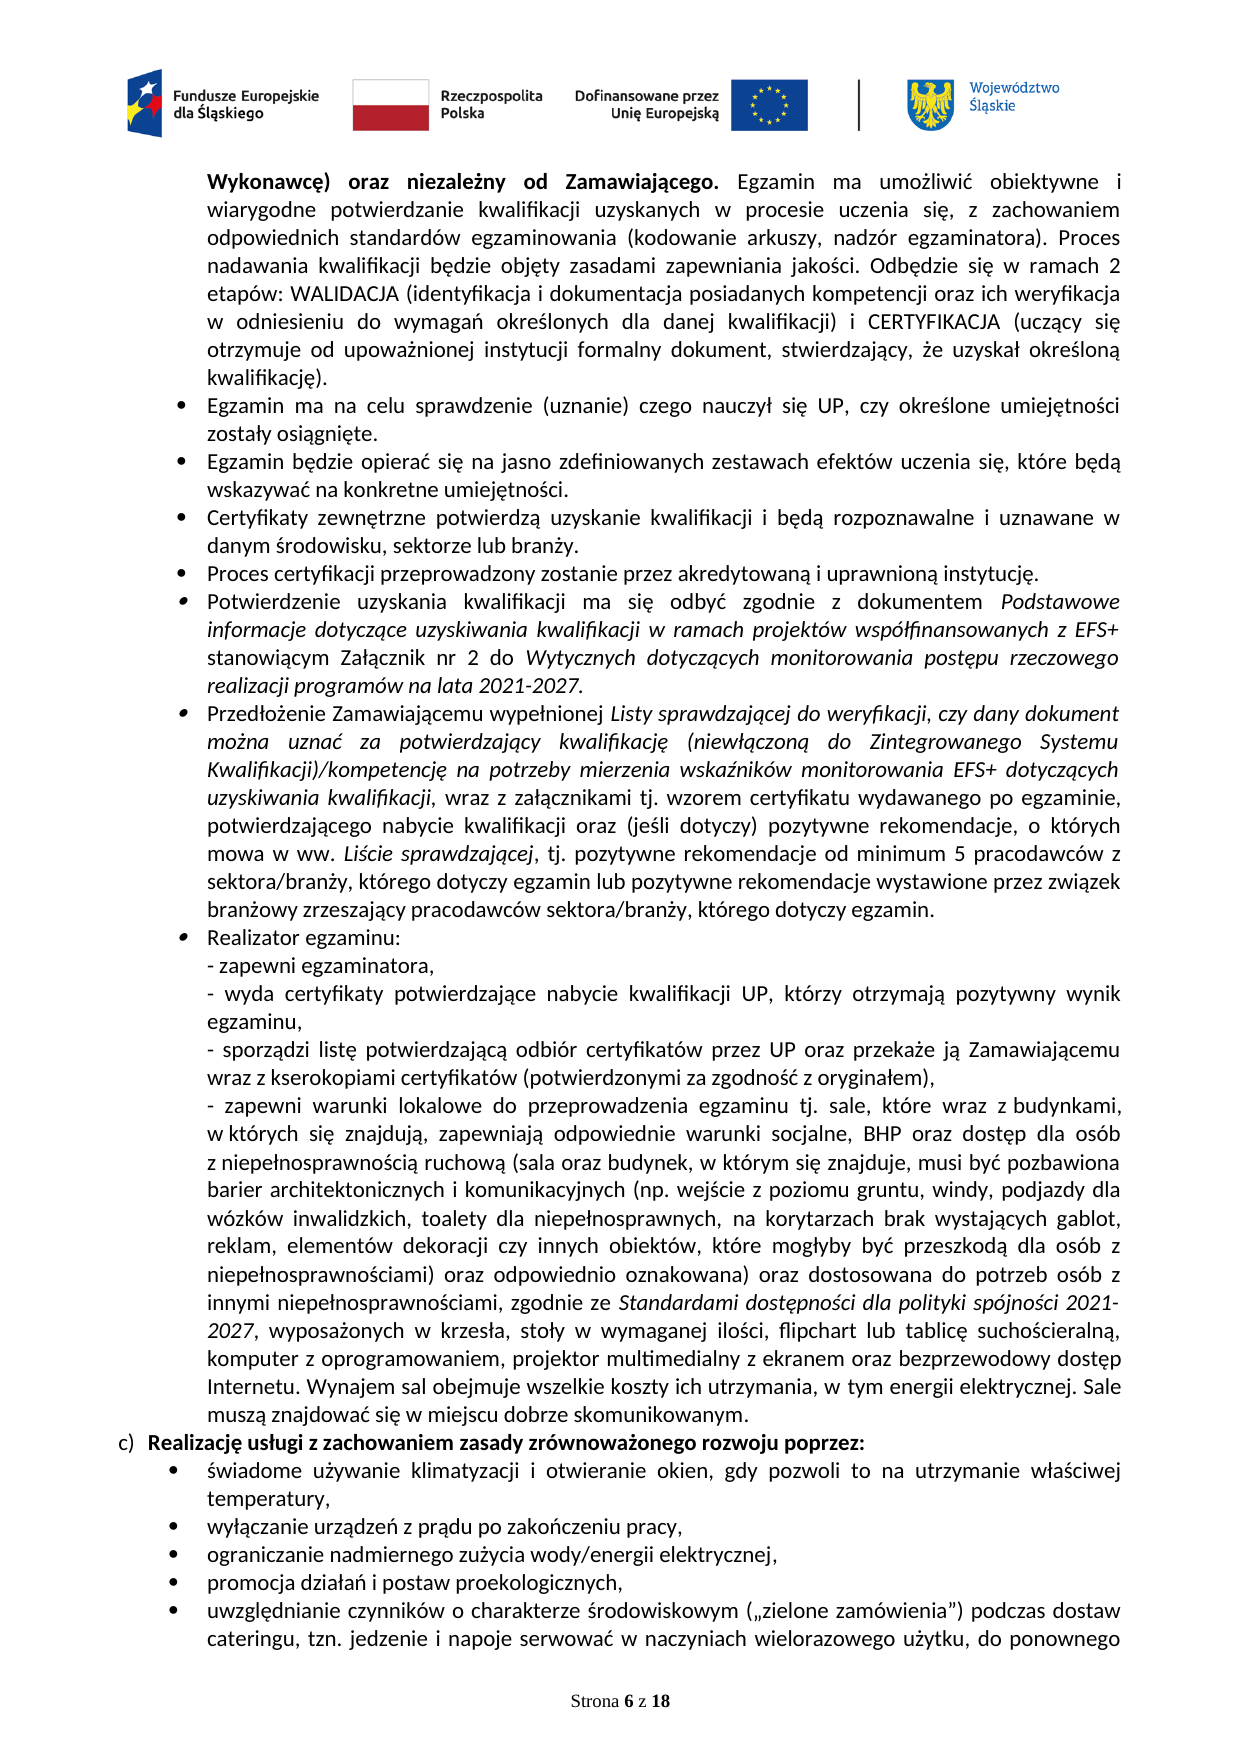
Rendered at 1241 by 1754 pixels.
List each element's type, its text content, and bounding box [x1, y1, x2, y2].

list Egzamin ma na celu sprawdzenie (uznanie) czego nauczył się UP, czy określone umiejętności zostały osiągnięte. [177, 391, 1122, 447]
list Potwierdzenie uzyskania kwalifikacji ma się odbyć zgodnie z dokumentem Podstawowe informacje dotyczące uzyskiwania kwalifikacji w ramach projektów współfinansowanych z EFS+ stanowiącym Załącznik nr 2 do Wytycznych dotyczących monitorowania postępu rzeczowego realizacji programów na lata 2021-2027. [177, 587, 1122, 699]
list - wyda certyfikaty potwierdzające nabycie kwalifikacji UP, którzy otrzymają pozytywny wynik egzaminu, [207, 979, 1122, 1036]
list Przedłożenie Zamawiającemu wypełnionej Listy sprawdzającej do weryfikacji, czy dany dokument można uznać za potwierdzający kwalifikację (niewłączoną do Zintegrowanego Systemu Kwalifikacji)/kompetencję na potrzeby mierzenia wskaźników monitorowania EFS+ dotyczących uzyskiwania kwalifikacji, wraz z załącznikami tj. wzorem certyfikatu wydawanego po egzaminie, potwierdzającego nabycie kwalifikacji oraz (jeśli dotyczy) pozytywne rekomendacje, o których mowa w ww. Liście sprawdzającej, tj. pozytywne rekomendacje od minimum 5 pracodawców z sektora/branży, którego dotyczy egzamin lub pozytywne rekomendacje wystawione przez związek branżowy zrzeszający pracodawców sektora/branży, którego dotyczy egzamin. [177, 699, 1122, 923]
list świadome używanie klimatyzacji i otwieranie okien, gdy pozwoli to na utrzymanie właściwej temperatury, [169, 1456, 1122, 1512]
list Proces certyfikacji przeprowadzony zostanie przez akredytowaną i uprawnioną instytucję. [177, 559, 1122, 587]
list - zapewni warunki lokalowe do przeprowadzenia egzaminu tj. sale, które wraz z budynkami, w których się znajdują, zapewniają odpowiednie warunki socjalne, BHP oraz dostęp dla osób z niepełnosprawnością ruchową (sala oraz budynek, w którym się znajduje, musi być pozbawiona barier architektonicznych i komunikacyjnych (np. wejście z poziomu gruntu, windy, podjazdy dla wózków inwalidzkich, toalety dla niepełnosprawnych, na korytarzach brak wystających gablot, reklam, elementów dekoracji czy innych obiektów, które mogłyby być przeszkodą dla osób z niepełnosprawnościami) oraz odpowiednio oznakowana) oraz dostosowana do potrzeb osób z innymi niepełnosprawnościami, zgodnie ze Standardami dostępności dla polityki spójności 2021-2027, wyposażonych w krzesła, stoły w wymaganej ilości, flipchart lub tablicę suchościeralną, komputer z oprogramowaniem, projektor multimedialny z ekranem oraz bezprzewodowy dostęp Internetu. Wynajem sal obejmuje wszelkie koszty ich utrzymania, w tym energii elektrycznej. Sale muszą znajdować się w miejscu dobrze skomunikowanym. [207, 1092, 1122, 1428]
list Certyfikaty zewnętrzne potwierdzą uzyskanie kwalifikacji i będą rozpoznawalne i uznawane w danym środowisku, sektorze lub branży. [177, 503, 1122, 559]
picture [118, 41, 1064, 161]
list Realizator egzaminu: [177, 923, 1122, 951]
list - sporządzi listę potwierdzającą odbiór certyfikatów przez UP oraz przekaże ją Zamawiającemu wraz z kserokopiami certyfikatów (potwierdzonymi za zgodność z oryginałem), [207, 1036, 1122, 1092]
list ograniczanie nadmiernego zużycia wody/energii elektrycznej, [169, 1540, 1122, 1568]
list - zapewni egzaminatora, [207, 951, 1122, 979]
list Realizację usługi z zachowaniem zasady zrównoważonego rozwoju poprzez: [118, 1428, 1122, 1456]
list Egzamin będzie opierać się na jasno zdefiniowanych zestawach efektów uczenia się, które będą wskazywać na konkretne umiejętności. [177, 447, 1122, 503]
list wyłączanie urządzeń z prądu po zakończeniu pracy, [169, 1512, 1122, 1540]
list promocja działań i postaw proekologicznych, [169, 1568, 1122, 1596]
